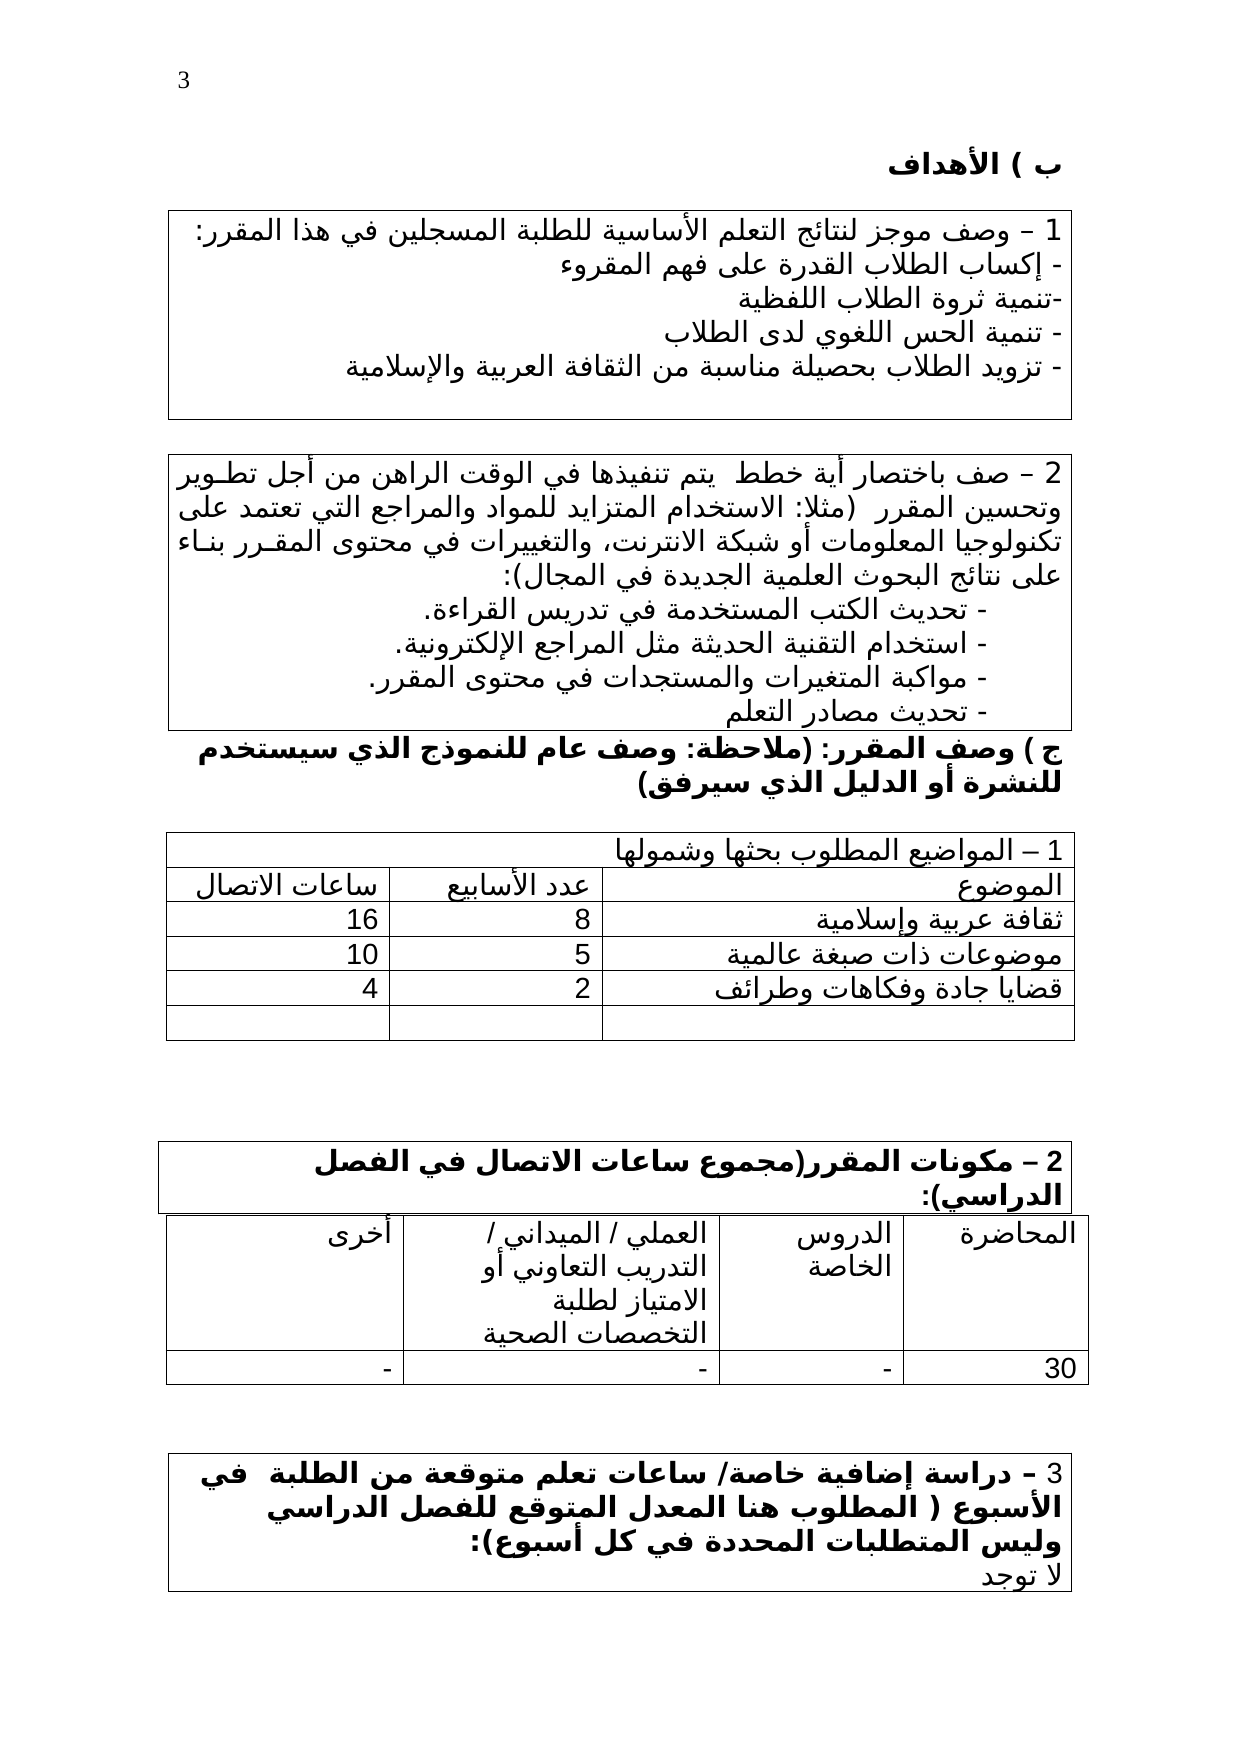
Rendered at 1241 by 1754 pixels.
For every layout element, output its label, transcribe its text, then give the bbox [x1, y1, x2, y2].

table_cell 4 [167, 971, 389, 1005]
text - تحديث الكتب المستخدمة في تدريس القراءة. [177, 592, 1063, 626]
text -تنمية ثروة الطلاب اللفظية [177, 281, 1063, 315]
text ج ) وصف المقرر: (ملاحظة: وصف عام للنموذج الذي سيستخدم للنشرة أو الدليل الذي سيرفق) [177, 731, 1063, 798]
table_header 1 – المواضيع المطلوب بحثها وشمولها [167, 833, 1074, 867]
table_cell ثقافة عربية وإسلامية [603, 902, 1074, 936]
table_cell قضايا جادة وفكاهات وطرائف [603, 971, 1074, 1005]
text لا توجد [177, 1558, 1063, 1591]
table_cell الموضوع [603, 868, 1074, 901]
table_cell - [404, 1351, 719, 1384]
text - مواكبة المتغيرات والمستجدات في محتوى المقرر. [177, 660, 1063, 691]
table_header الدروس الخاصة [720, 1216, 903, 1350]
table_cell [167, 1006, 389, 1039]
table_header العملي / الميداني / التدريب التعاوني أو الامتياز لطلبة التخصصات الصحية [404, 1216, 719, 1350]
text - تنمية الحس اللغوي لدى الطلاب [177, 315, 1063, 349]
table_cell - [167, 1351, 403, 1384]
table_cell [603, 1006, 1074, 1039]
text - إكساب الطلاب القدرة على فهم المقروء [177, 247, 1063, 281]
text - تزويد الطلاب بحصيلة مناسبة من الثقافة العربية والإسلامية [177, 349, 1063, 383]
text - تحديث مصادر التعلم [169, 691, 1071, 730]
table_cell 2 [390, 971, 602, 1005]
table_header أخرى [167, 1216, 403, 1350]
table_header المحاضرة [904, 1216, 1088, 1350]
table_cell موضوعات ذات صبغة عالمية [603, 937, 1074, 970]
table_cell [390, 1006, 602, 1039]
text 1 – وصف موجز لنتائج التعلم الأساسية للطلبة المسجلين في هذا المقرر: [169, 211, 1071, 247]
text ب ) الأهداف [177, 148, 1063, 182]
table_cell 10 [167, 937, 389, 970]
table_cell 16 [167, 902, 389, 936]
table_cell 5 [390, 937, 602, 970]
text 2 – صف باختصار أية خطط يتم تنفيذها في الوقت الراهن من أجل تطوير وتحسين المقرر (مثلا: الاستخدام المتزايد للمواد والمراجع التي تعتمد على تكنولوجيا المعلومات أو شبكة الانترنت، والتغييرات في محتوى المقرر بناء على نتائج البحوث العلمية الجديدة في المجال): [169, 455, 1071, 592]
text 2 – مكونات المقرر(مجموع ساعات الاتصال في الفصل الدراسي): [159, 1142, 1071, 1213]
table_cell - [720, 1351, 903, 1384]
table_cell 8 [390, 902, 602, 936]
table_cell ساعات الاتصال [167, 868, 389, 901]
table_cell عدد الأسابيع [390, 868, 602, 901]
table_cell 30 [904, 1351, 1088, 1384]
text - استخدام التقنية الحديثة مثل المراجع الإلكترونية. [177, 626, 1063, 660]
text 3 – دراسة إضافية خاصة/ ساعات تعلم متوقعة من الطلبة في الأسبوع ( المطلوب هنا المعدل المتوقع للفصل الدراسي وليس المتطلبات المحددة في كل أسبوع): [169, 1454, 1071, 1558]
